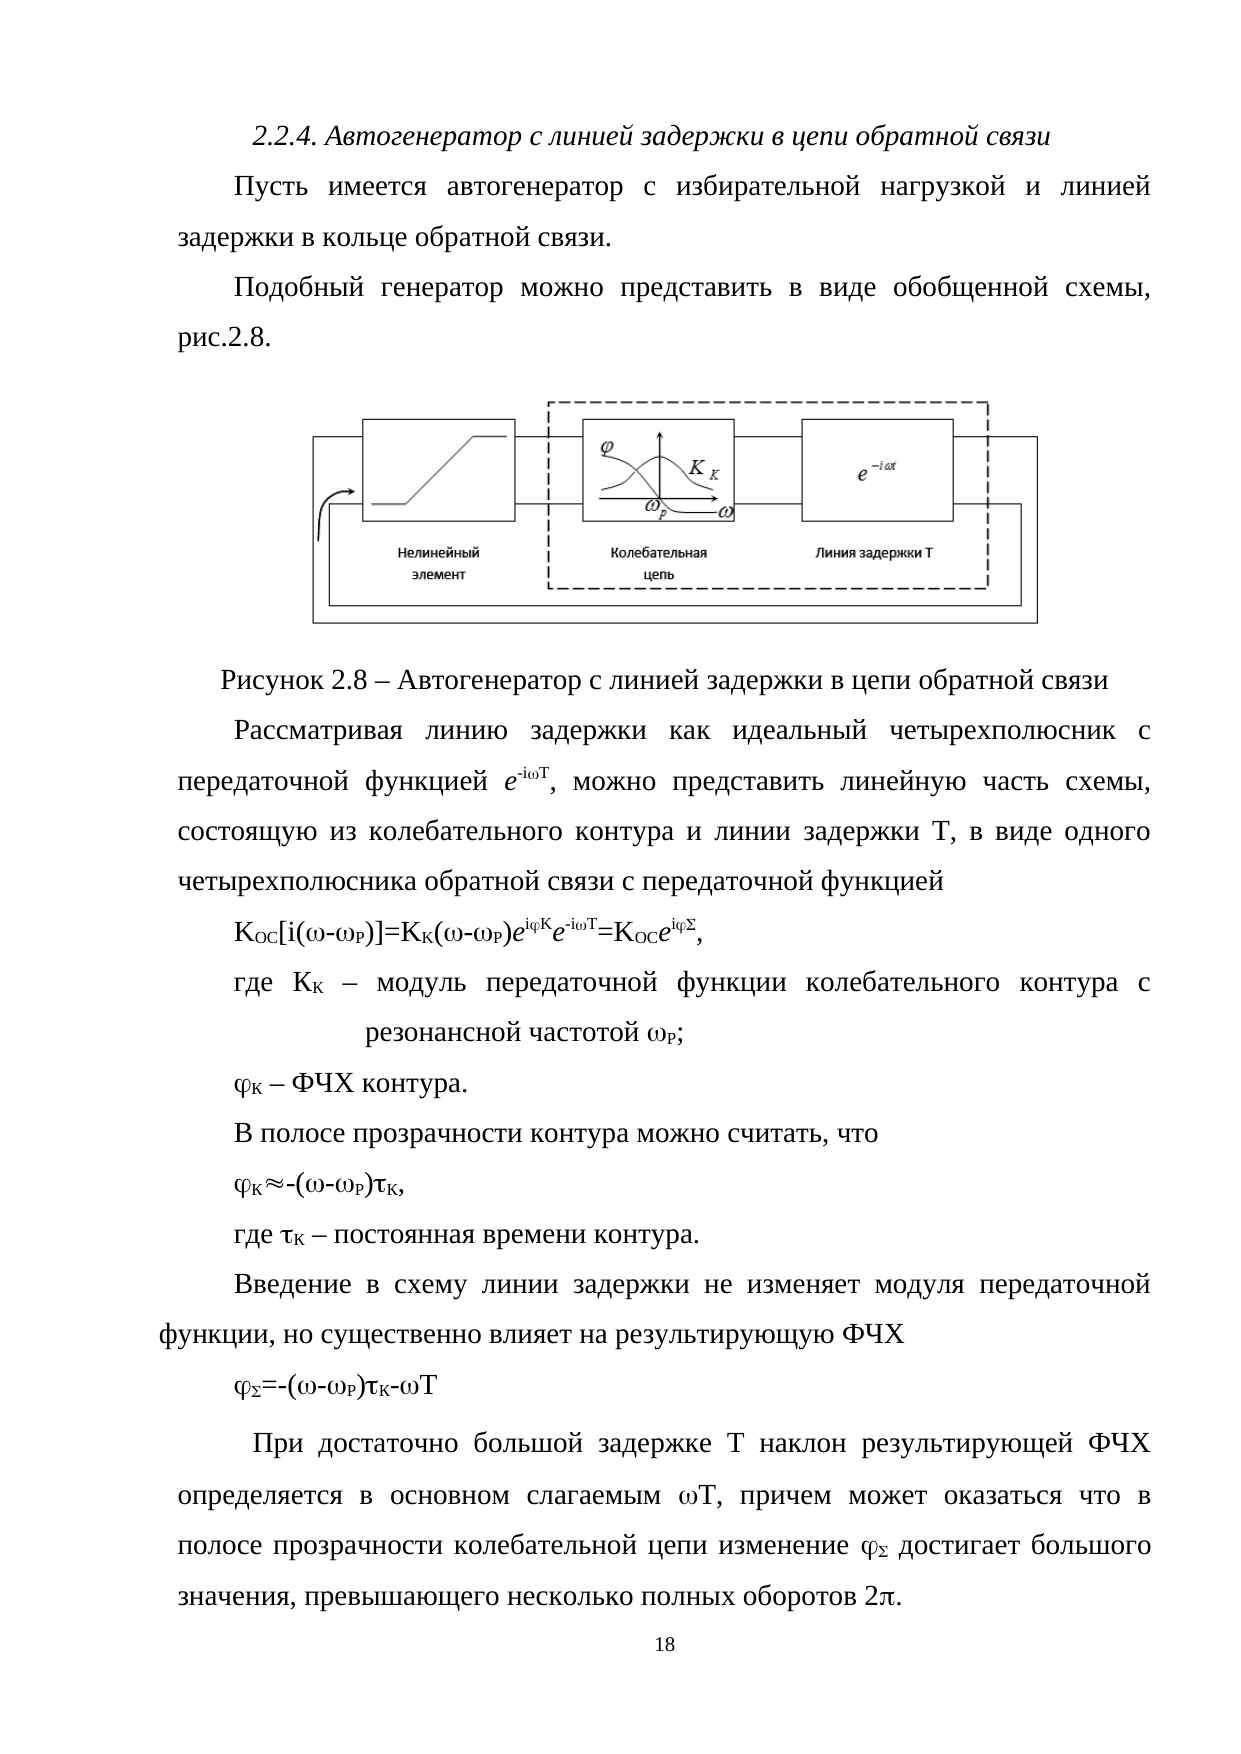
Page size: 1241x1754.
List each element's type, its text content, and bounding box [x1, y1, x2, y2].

list Автогенератор с линией задержки в цепи обратной связи [252, 118, 1152, 152]
text Рассматривая линию задержки как идеальный четырехполюсник с передаточной функцией е-iT, можно представить линейную часть схемы, состоящую из колебательного контура и линии задержки Т, в виде одного четырехполюсника обратной связи с передаточной функцией [177, 712, 1152, 897]
text При достаточно большой задержке Т наклон результирующей ФЧХ определяется в основном слагаемым Т, причем может оказаться что в полосе прозрачности колебательной цепи изменение достигает большого значения, превышающего несколько полных оборотов 2. [177, 1417, 1152, 1611]
text Введение в схему линии задержки не изменяет модуля передаточной функции, но существенно влияет на результирующую ФЧХ [158, 1266, 1152, 1350]
text Пусть имеется автогенератор с избирательной нагрузкой и линией задержки в кольце обратной связи. [177, 168, 1152, 252]
text KOC[i(-P)]=KK(-P)eiKe-iT=KOCei, [177, 914, 1152, 947]
text К – ФЧХ контура. [233, 1065, 1152, 1098]
text где КК – модуль передаточной функции колебательного контура с резонансной частотой Р; [233, 964, 1152, 1048]
text К-(-Р)К, [233, 1166, 1152, 1199]
text В полосе прозрачности контура можно считать, что [233, 1115, 1152, 1149]
text Рисунок 2.8 – Автогенератор с линией задержки в цепи обратной связи [177, 662, 1152, 696]
picture [277, 369, 1052, 641]
text Подобный генератор можно представить в виде обобщенной схемы, рис.2.8. [177, 269, 1152, 353]
text где К – постоянная времени контура. [233, 1216, 1152, 1249]
text =-(-Р)К-Т [158, 1367, 1152, 1401]
